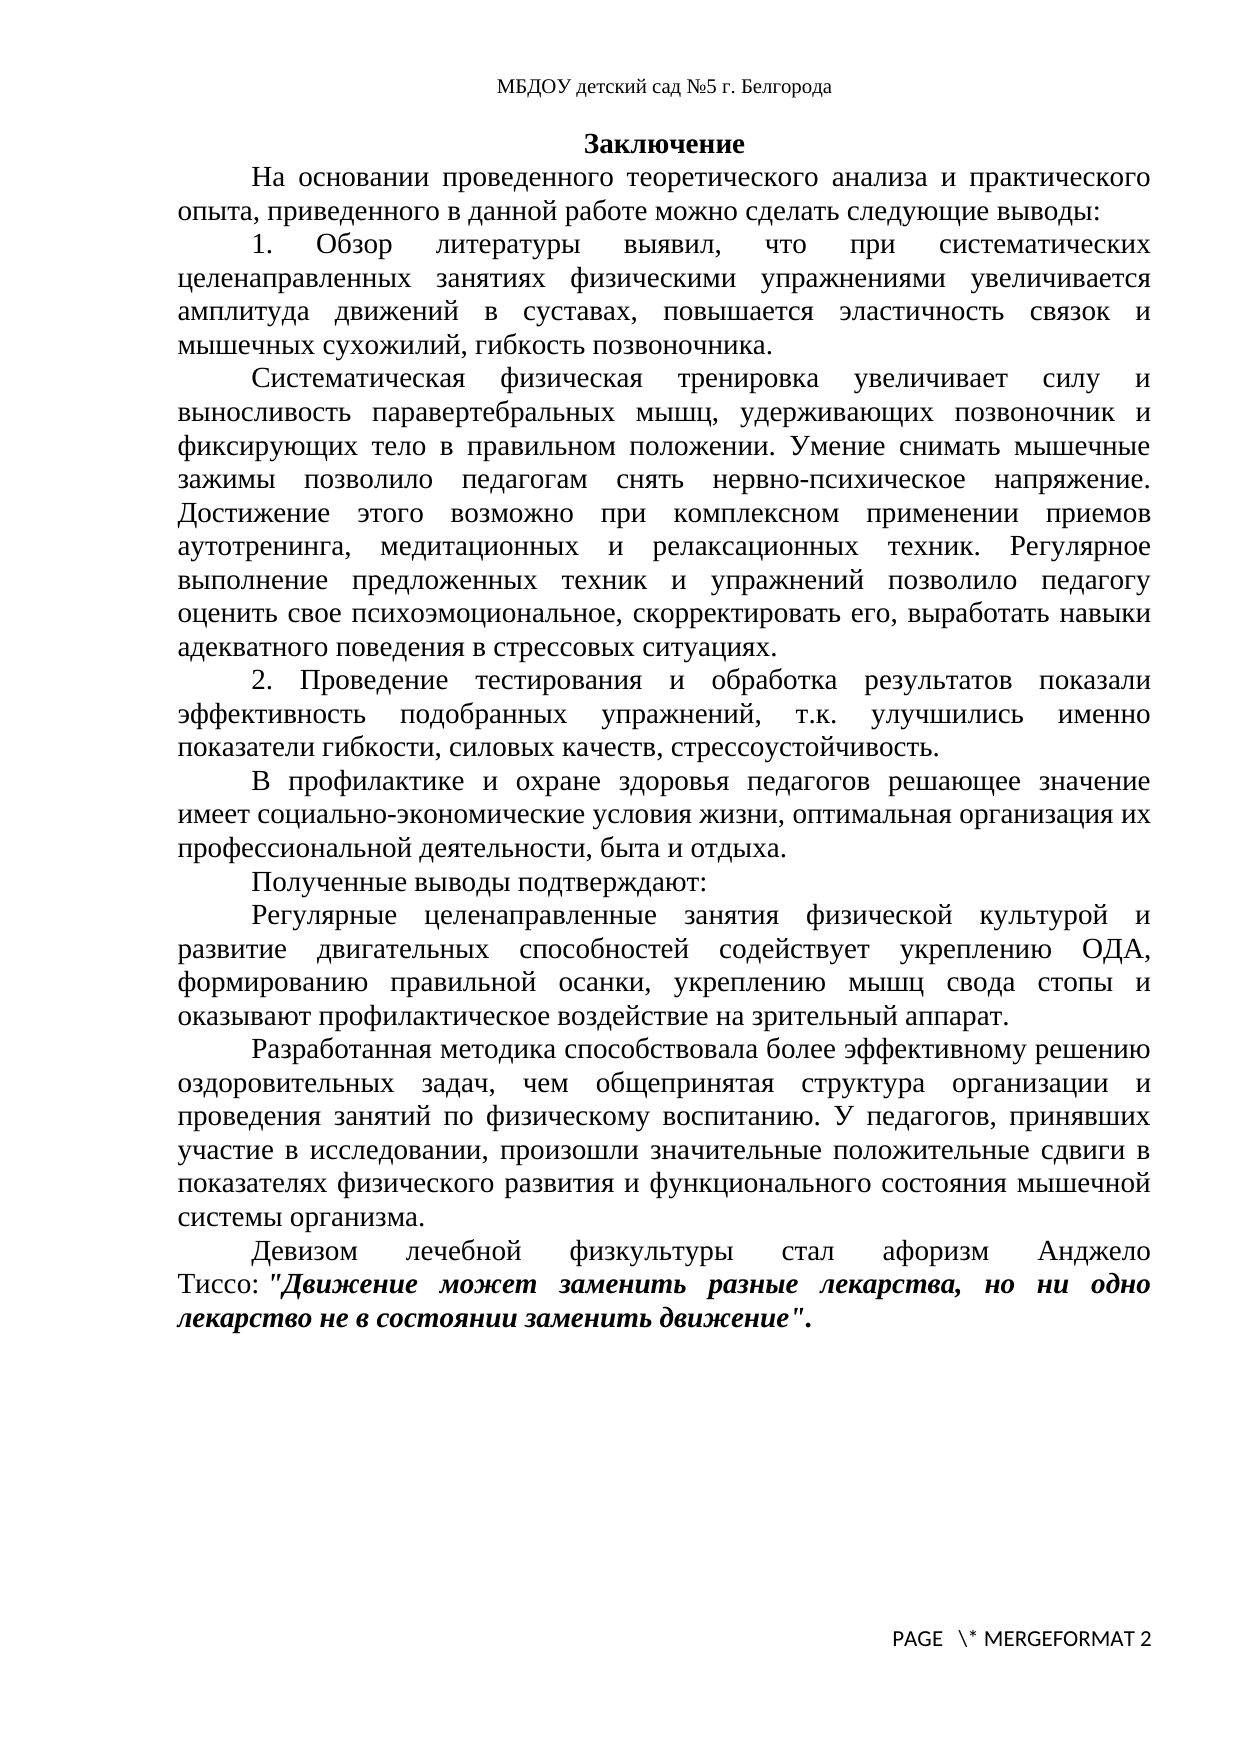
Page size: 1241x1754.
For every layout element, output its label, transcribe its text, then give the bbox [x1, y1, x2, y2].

text В профилактике и охране здоровья педагогов решающее значение имеет социально-экономические условия жизни, оптимальная организация их профессиональной деятельности, быта и отдыха. [177, 763, 1152, 864]
text Разработанная методика способствовала более эффективному решению оздоровительных задач, чем общепринятая структура организации и проведения занятий по физическому воспитанию. У педагогов, принявших участие в исследовании, произошли значительные положительные сдвиги в показателях физического развития и функционального состояния мышечной системы организма. [177, 1031, 1152, 1233]
text Девизом лечебной физкультуры стал афоризм Анджело Тиссо: "Движение может заменить разные лекарства, но ни одно лекарство не в состоянии заменить движение". [177, 1233, 1152, 1333]
text Регулярные целенаправленные занятия физической культурой и развитие двигательных способностей содействует укреплению ОДА, формированию правильной осанки, укреплению мышц свода стопы и оказывают профилактическое воздействие на зрительный аппарат. [177, 897, 1152, 1031]
text Заключение [177, 126, 1152, 159]
text Систематическая физическая тренировка увеличивает силу и выносливость паравертебральных мышц, удерживающих позвоночник и фиксирующих тело в правильном положении. Умение снимать мышечные зажимы позволило педагогам снять нервно-психическое напряжение. Достижение этого возможно при комплексном применении приемов аутотренинга, медитационных и релаксационных техник. Регулярное выполнение предложенных техник и упражнений позволило педагогу оценить свое психоэмоциональное, скорректировать его, выработать навыки адекватного поведения в стрессовых ситуациях. [177, 361, 1152, 662]
text На основании проведенного теоретического анализа и практического опыта, приведенного в данной работе можно сделать следующие выводы: [177, 159, 1152, 226]
text Полученные выводы подтверждают: [177, 864, 1152, 897]
text 2. Проведение тестирования и обработка результатов показали эффективность подобранных упражнений, т.к. улучшились именно показатели гибкости, силовых качеств, стрессоустойчивость. [177, 662, 1152, 763]
text 1. Обзор литературы выявил, что при систематических целенаправленных занятиях физическими упражнениями увеличивается амплитуда движений в суставах, повышается эластичность связок и мышечных сухожилий, гибкость позвоночника. [177, 226, 1152, 361]
